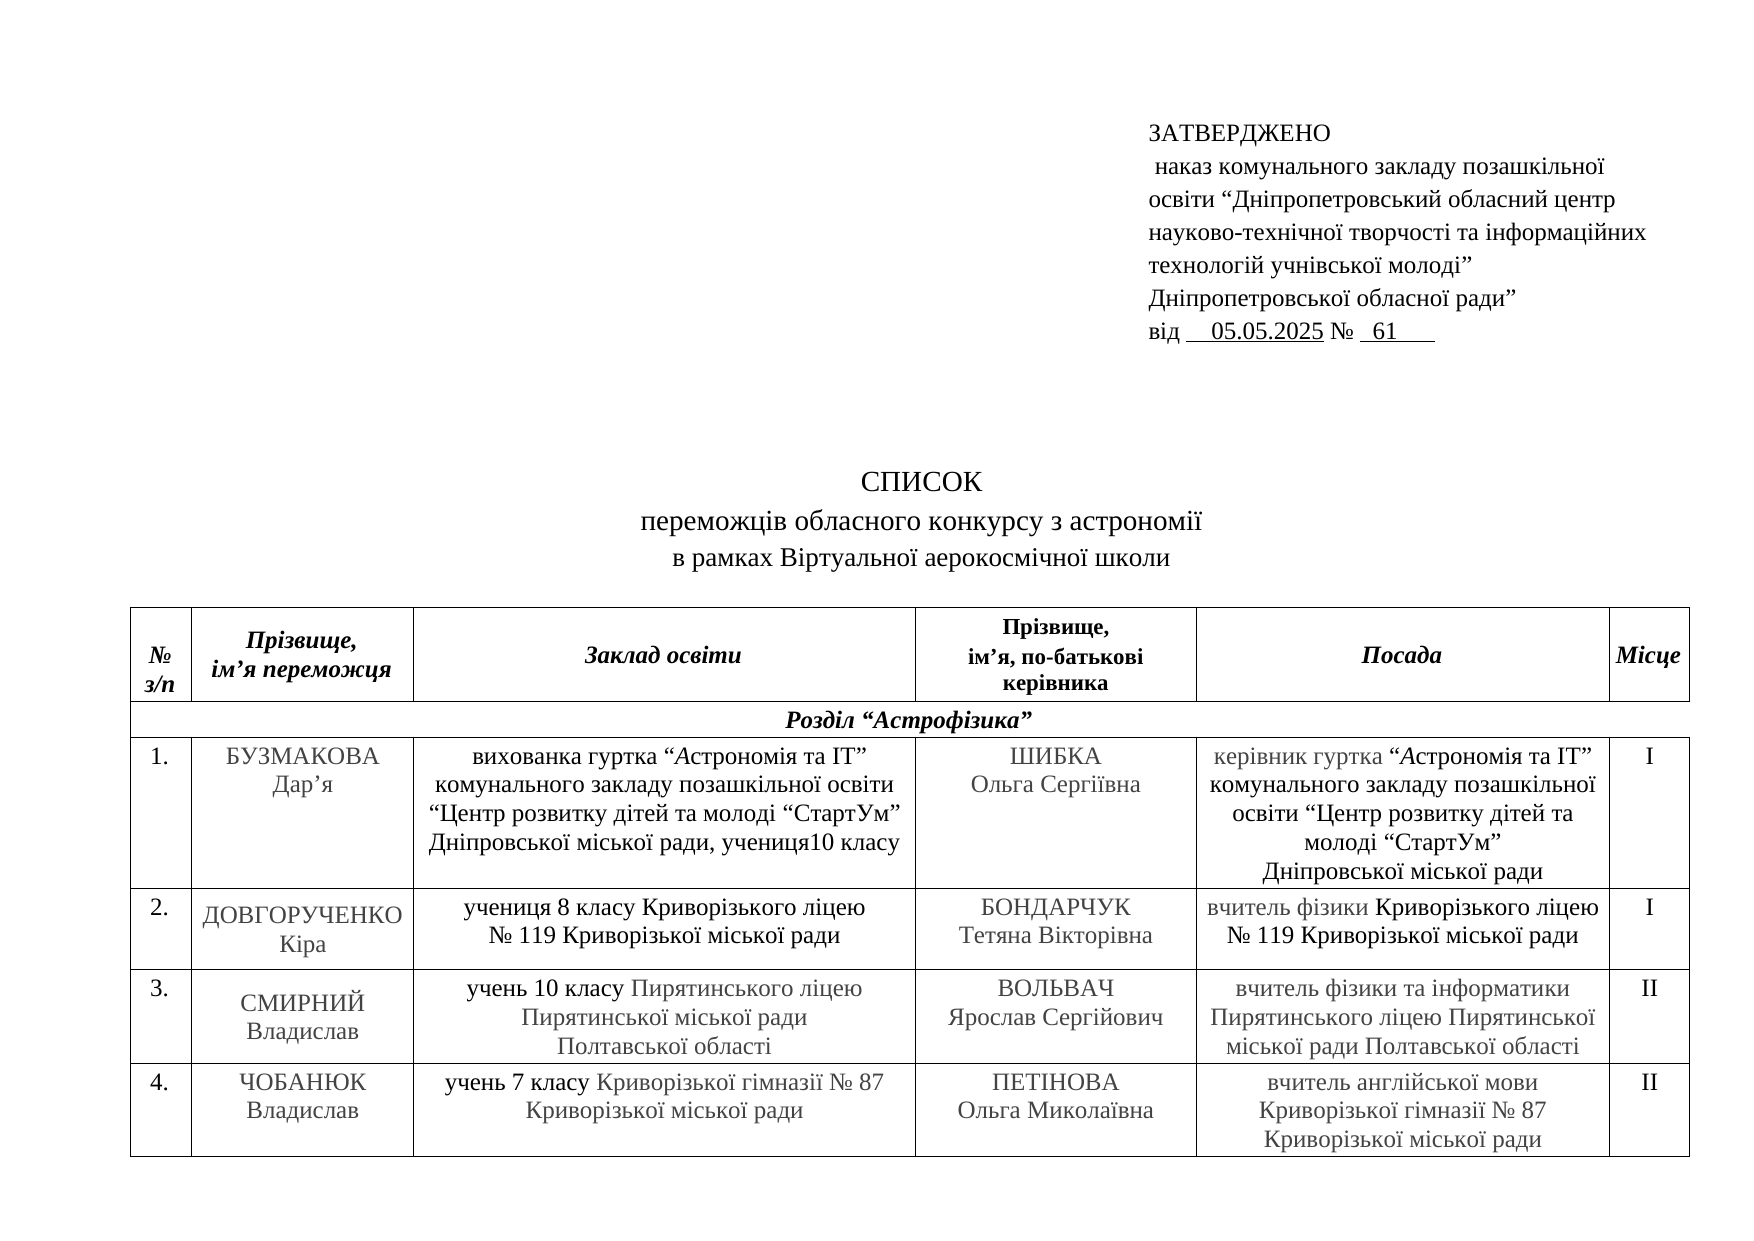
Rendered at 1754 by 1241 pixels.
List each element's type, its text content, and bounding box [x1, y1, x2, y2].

table_cell БОНДАРЧУК Тетяна Вікторівна [916, 889, 1196, 969]
table_cell ЧОБАНЮК Владислав [192, 1064, 413, 1156]
table_header Посада [1197, 608, 1609, 701]
table_header Прізвище, ім’я переможця [192, 608, 413, 701]
table_cell [131, 1064, 191, 1156]
table_cell І [1610, 889, 1689, 969]
table_cell ШИБКА Ольга Сергіївна [916, 738, 1196, 888]
table_cell ІІ [1610, 1064, 1689, 1156]
table_cell вчитель фізики Криворізького ліцею № 119 Криворізької міської ради [1197, 889, 1609, 969]
table_cell БУЗМАКОВА Дарʼя [192, 738, 413, 888]
table_cell вчитель англійської мови Криворізької гімназії № 87 Криворізької міської ради [1197, 1064, 1609, 1156]
table_header Заклад освіти [414, 608, 915, 701]
table_cell [131, 889, 191, 969]
text переможців обласного конкурсу з астрономії [177, 503, 1665, 536]
table_header Місце [1610, 608, 1689, 701]
table_cell СМИРНИЙ Владислав [192, 970, 413, 1063]
table_cell учень 10 класу Пирятинського ліцею Пирятинської міської ради Полтавської області [414, 970, 915, 1063]
table_cell ДОВГОРУЧЕНКО Кіра [192, 889, 413, 969]
table_header Прізвище, ім’я, по-батькові керівника [916, 608, 1196, 701]
table_cell учень 7 класу Криворізької гімназії № 87 Криворізької міської ради [414, 1064, 915, 1156]
table_cell І [1610, 738, 1689, 888]
table_header ЗАТВЕРДЖЕНО [1119, 118, 1665, 151]
table_cell [131, 738, 191, 888]
table_cell [131, 970, 191, 1063]
table_cell ВОЛЬВАЧ Ярослав Сергійович [916, 970, 1196, 1063]
text в рамках Віртуальної аерокосмічної школи [177, 541, 1665, 572]
table_cell учениця 8 класу Криворізького ліцею № 119 Криворізької міської ради [414, 889, 915, 969]
table_cell вчитель фізики та інформатики Пирятинського ліцею Пирятинської міської ради Полтавської області [1197, 970, 1609, 1063]
table_cell керівник гуртка “Астрономія та IT” комунального закладу позашкільної освіти “Центр розвитку дітей та молоді “СтартУм” Дніпровської міської ради [1197, 738, 1609, 888]
table_cell ПЕТІНОВА Ольга Миколаївна [916, 1064, 1196, 1156]
text СПИСОК [177, 464, 1665, 498]
table_cell ІІ [1610, 970, 1689, 1063]
table_cell Розділ “Астрофізика” [131, 702, 1689, 737]
table_cell наказ комунального закладу позашкільної освіти “Дніпропетровський обласний центр науково-технічної творчості та інформаційних технологій учнівської молоді” Дніпропетровської обласної ради” від 05.05.2025 № 61 [1119, 151, 1665, 348]
table_cell вихованка гуртка “Астрономія та IT” комунального закладу позашкільної освіти “Центр розвитку дітей та молоді “СтартУм” Дніпровської міської ради, учениця10 класу [414, 738, 915, 888]
table_header № з/п [131, 608, 191, 701]
